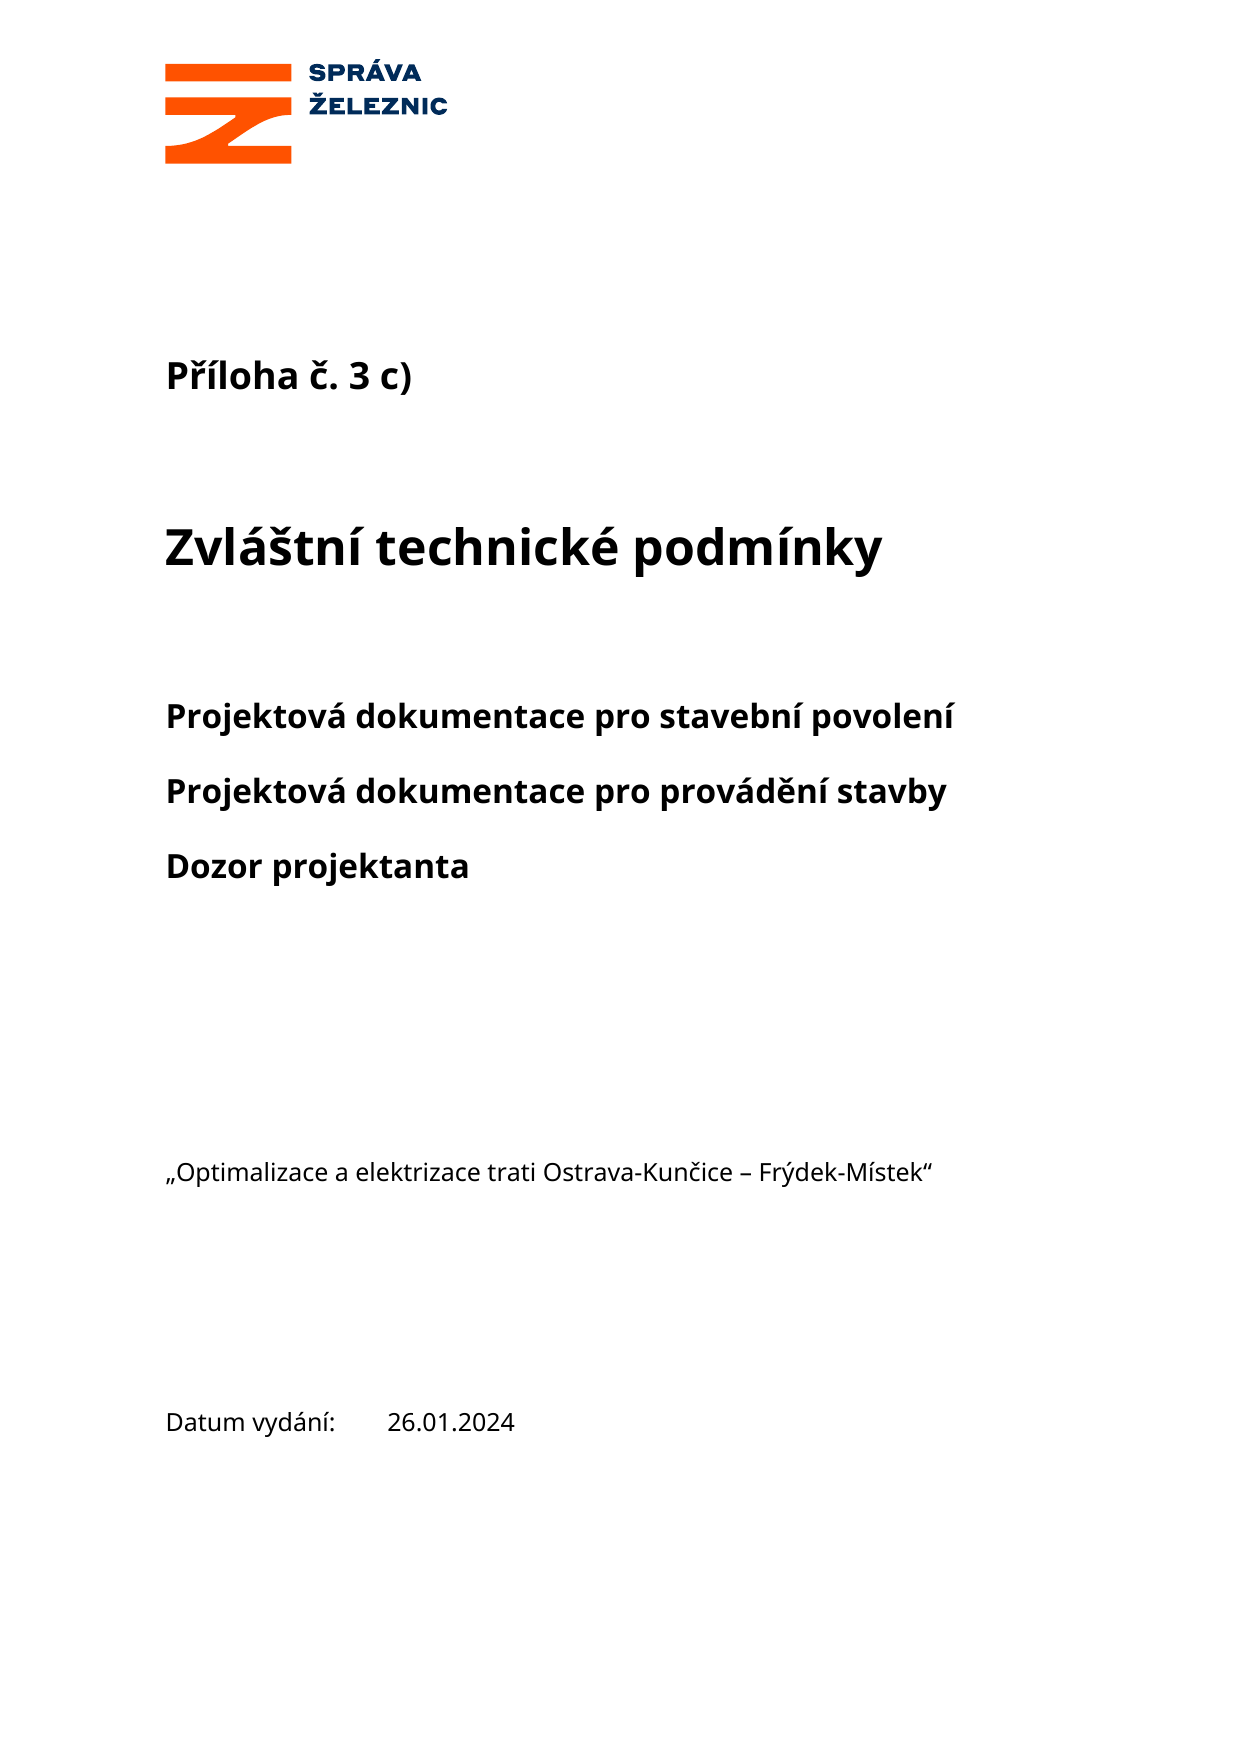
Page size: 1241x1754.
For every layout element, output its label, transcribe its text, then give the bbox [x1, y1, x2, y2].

text Příloha č. 3 c) [165, 349, 1075, 400]
text Dozor projektanta [165, 842, 1075, 888]
text Projektová dokumentace pro provádění stavby [165, 768, 1075, 813]
text Datum vydání: 26.01.2024 [165, 1404, 1075, 1438]
text Projektová dokumentace pro stavební povolení [165, 693, 1075, 738]
text Zvláštní technické podmínky [165, 512, 1075, 580]
